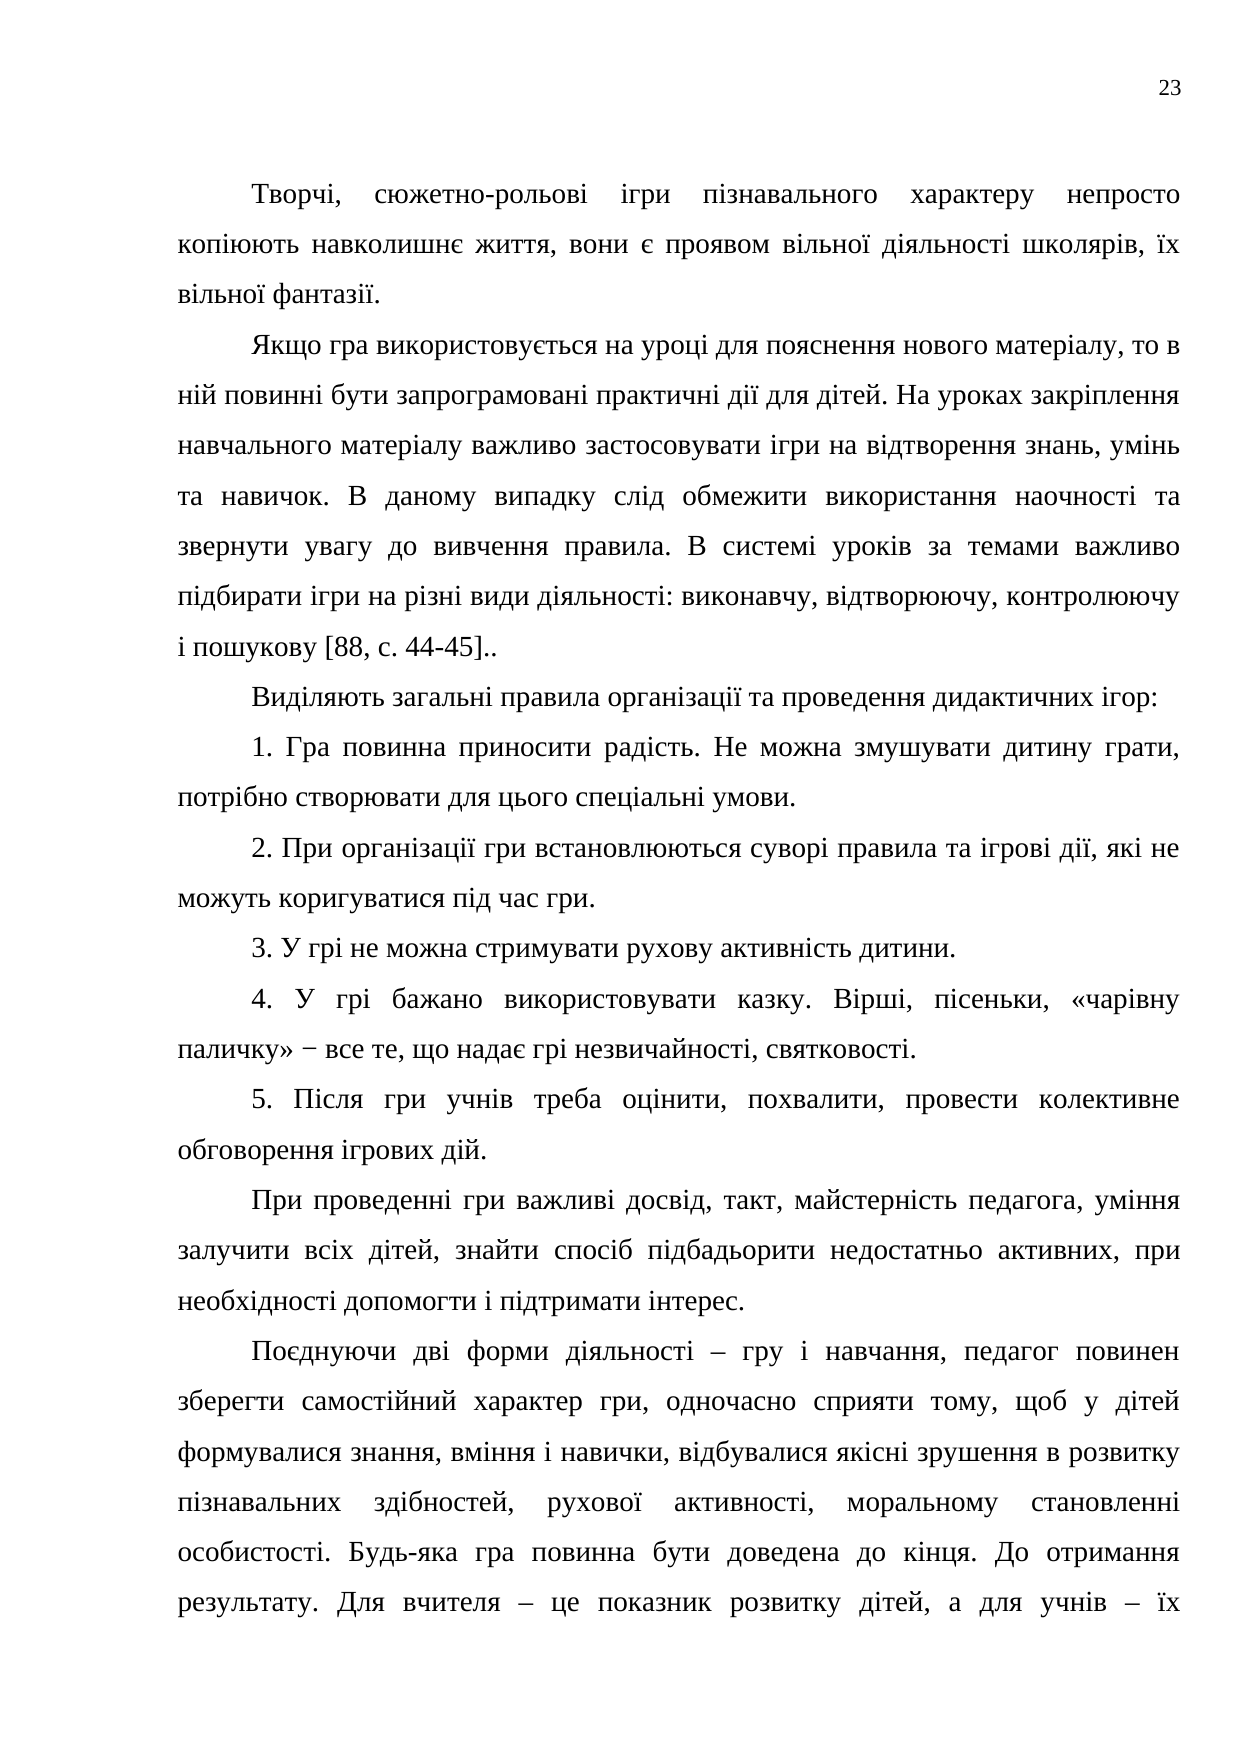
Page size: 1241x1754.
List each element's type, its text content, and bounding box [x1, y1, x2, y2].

text 2. При організації гри встановлюються суворі правила та ігрові дії, які не можуть коригуватися під час гри. [177, 830, 1181, 914]
text Виділяють загальні правила організації та проведення дидактичних ігор: [177, 679, 1181, 712]
text 5. Після гри учнів треба оцінити, похвалити, провести колективне обговорення ігрових дій. [177, 1081, 1181, 1165]
text Творчі, сюжетно-рольові ігри пізнавального характеру непросто копіюють навколишнє життя, вони є проявом вільної діяльності школярів, їх вільної фантазії. [177, 176, 1181, 310]
text 1. Гра повинна приносити радість. Не можна змушувати дитину грати, потрібно створювати для цього спеціальні умови. [177, 729, 1181, 813]
text Якщо гра використовується на уроці для пояснення нового матеріалу, то в ній повинні бути запрограмовані практичні дії для дітей. На уроках закріплення навчального матеріалу важливо застосовувати ігри на відтворення знань, умінь та навичок. В даному випадку слід обмежити використання наочності та звернути увагу до вивчення правила. В системі уроків за темами важливо підбирати ігри на різні види діяльності: виконавчу, відтворюючу, контролюючу і пошукову [88, с. 44-45].. [177, 327, 1181, 662]
text При проведенні гри важливі досвід, такт, майстерність педагога, уміння залучити всіх дітей, знайти спосіб підбадьорити недостатньо активних, при необхідності допомогти і підтримати інтерес. [177, 1182, 1181, 1316]
text 4. У грі бажано використовувати казку. Вірші, пісеньки, «чарівну паличку» − все те, що надає грі незвичайності, святковості. [177, 981, 1181, 1065]
text 3. У грі не можна стримувати рухову активність дитини. [177, 931, 1181, 964]
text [177, 1333, 1181, 1618]
